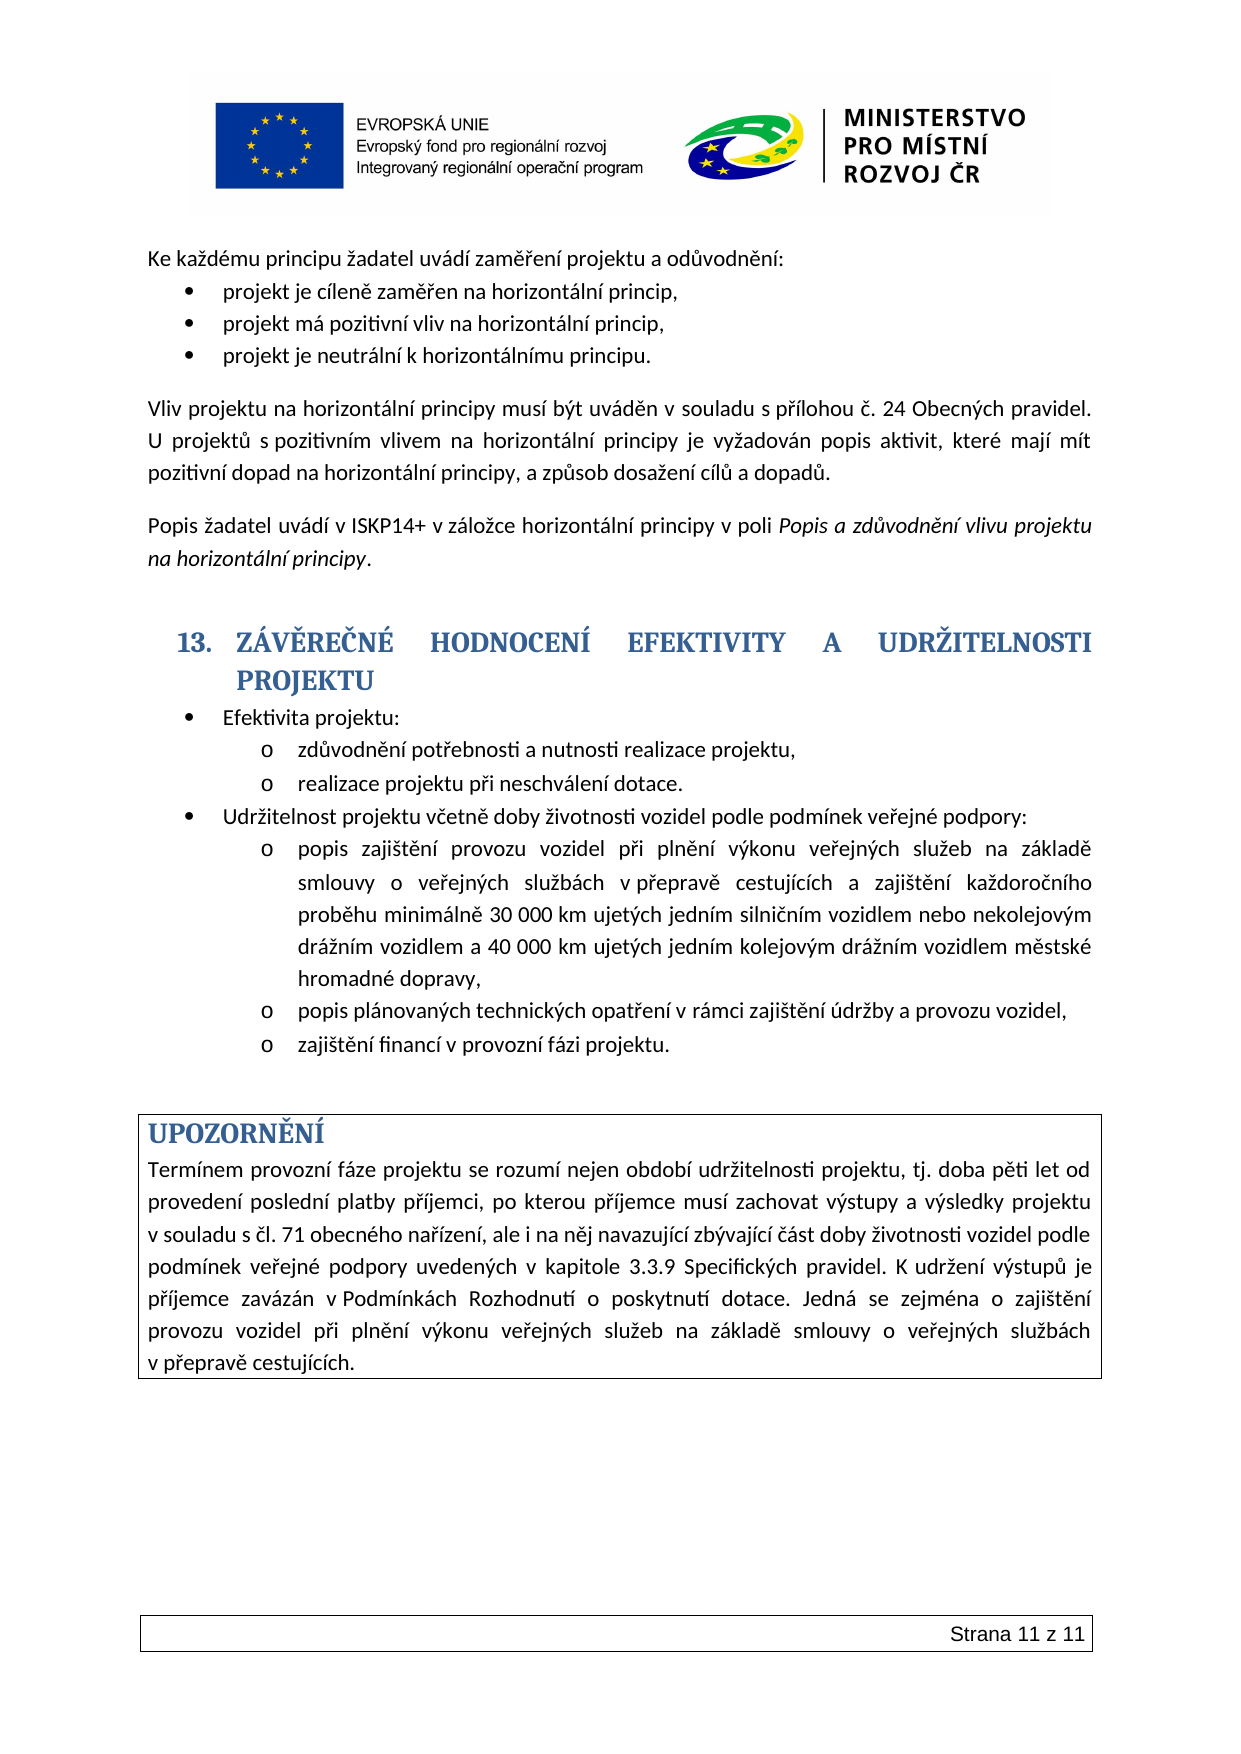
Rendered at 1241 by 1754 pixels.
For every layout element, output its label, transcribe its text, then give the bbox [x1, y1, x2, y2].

list projekt je cíleně zaměřen na horizontální princip, [185, 277, 1093, 305]
list Udržitelnost projektu včetně doby životnosti vozidel podle podmínek veřejné podpory: [185, 802, 1093, 830]
text Termínem provozní fáze projektu se rozumí nejen období udržitelnosti projektu, tj. doba pěti let od provedení poslední platby příjemci, po kterou příjemce musí zachovat výstupy a výsledky projektu v souladu s čl. 71 obecného nařízení, ale i na něj navazující zbývající část doby životnosti vozidel podle podmínek veřejné podpory uvedených v kapitole 3.3.9 Specifických pravidel. K udržení výstupů je příjemce zavázán v Podmínkách Rozhodnutí o poskytnutí dotace. Jedná se zejména o zajištění provozu vozidel při plnění výkonu veřejných služeb na základě smlouvy o veřejných službách v přepravě cestujících. [139, 1152, 1101, 1378]
picture [187, 73, 1053, 217]
text Popis žadatel uvádí v ISKP14+ v záložce horizontální principy v poli Popis a zdůvodnění vlivu projektu na horizontální principy. [148, 512, 1093, 572]
list zajištění financí v provozní fázi projektu. [260, 1030, 1093, 1059]
subtitle uPOZORNĚNÍ [139, 1115, 1101, 1150]
list zdůvodnění potřebnosti a nutnosti realizace projektu, [260, 735, 1093, 764]
text Ke každému principu žadatel uvádí zaměření projektu a odůvodnění: [148, 244, 1093, 273]
list projekt je neutrální k horizontálnímu principu. [185, 341, 1093, 369]
list popis plánovaných technických opatření v rámci zajištění údržby a provozu vozidel, [260, 997, 1093, 1026]
text Vliv projektu na horizontální principy musí být uváděn v souladu s přílohou č. 24 Obecných pravidel. U projektů s pozitivním vlivem na horizontální principy je vyžadován popis aktivit, které mají mít pozitivní dopad na horizontální principy, a způsob dosažení cílů a dopadů. [148, 394, 1093, 487]
subtitle Závěrečné Hodnocení efektivity a udržitelnosti projektu [177, 626, 1093, 698]
list projekt má pozitivní vliv na horizontální princip, [185, 309, 1093, 337]
list popis zajištění provozu vozidel při plnění výkonu veřejných služeb na základě smlouvy o veřejných službách v přepravě cestujících a zajištění každoročního proběhu minimálně 30 000 km ujetých jedním silničním vozidlem nebo nekolejovým drážním vozidlem a 40 000 km ujetých jedním kolejovým drážním vozidlem městské hromadné dopravy, [260, 834, 1093, 992]
list Efektivita projektu: [185, 703, 1093, 731]
list realizace projektu při neschválení dotace. [260, 769, 1093, 798]
